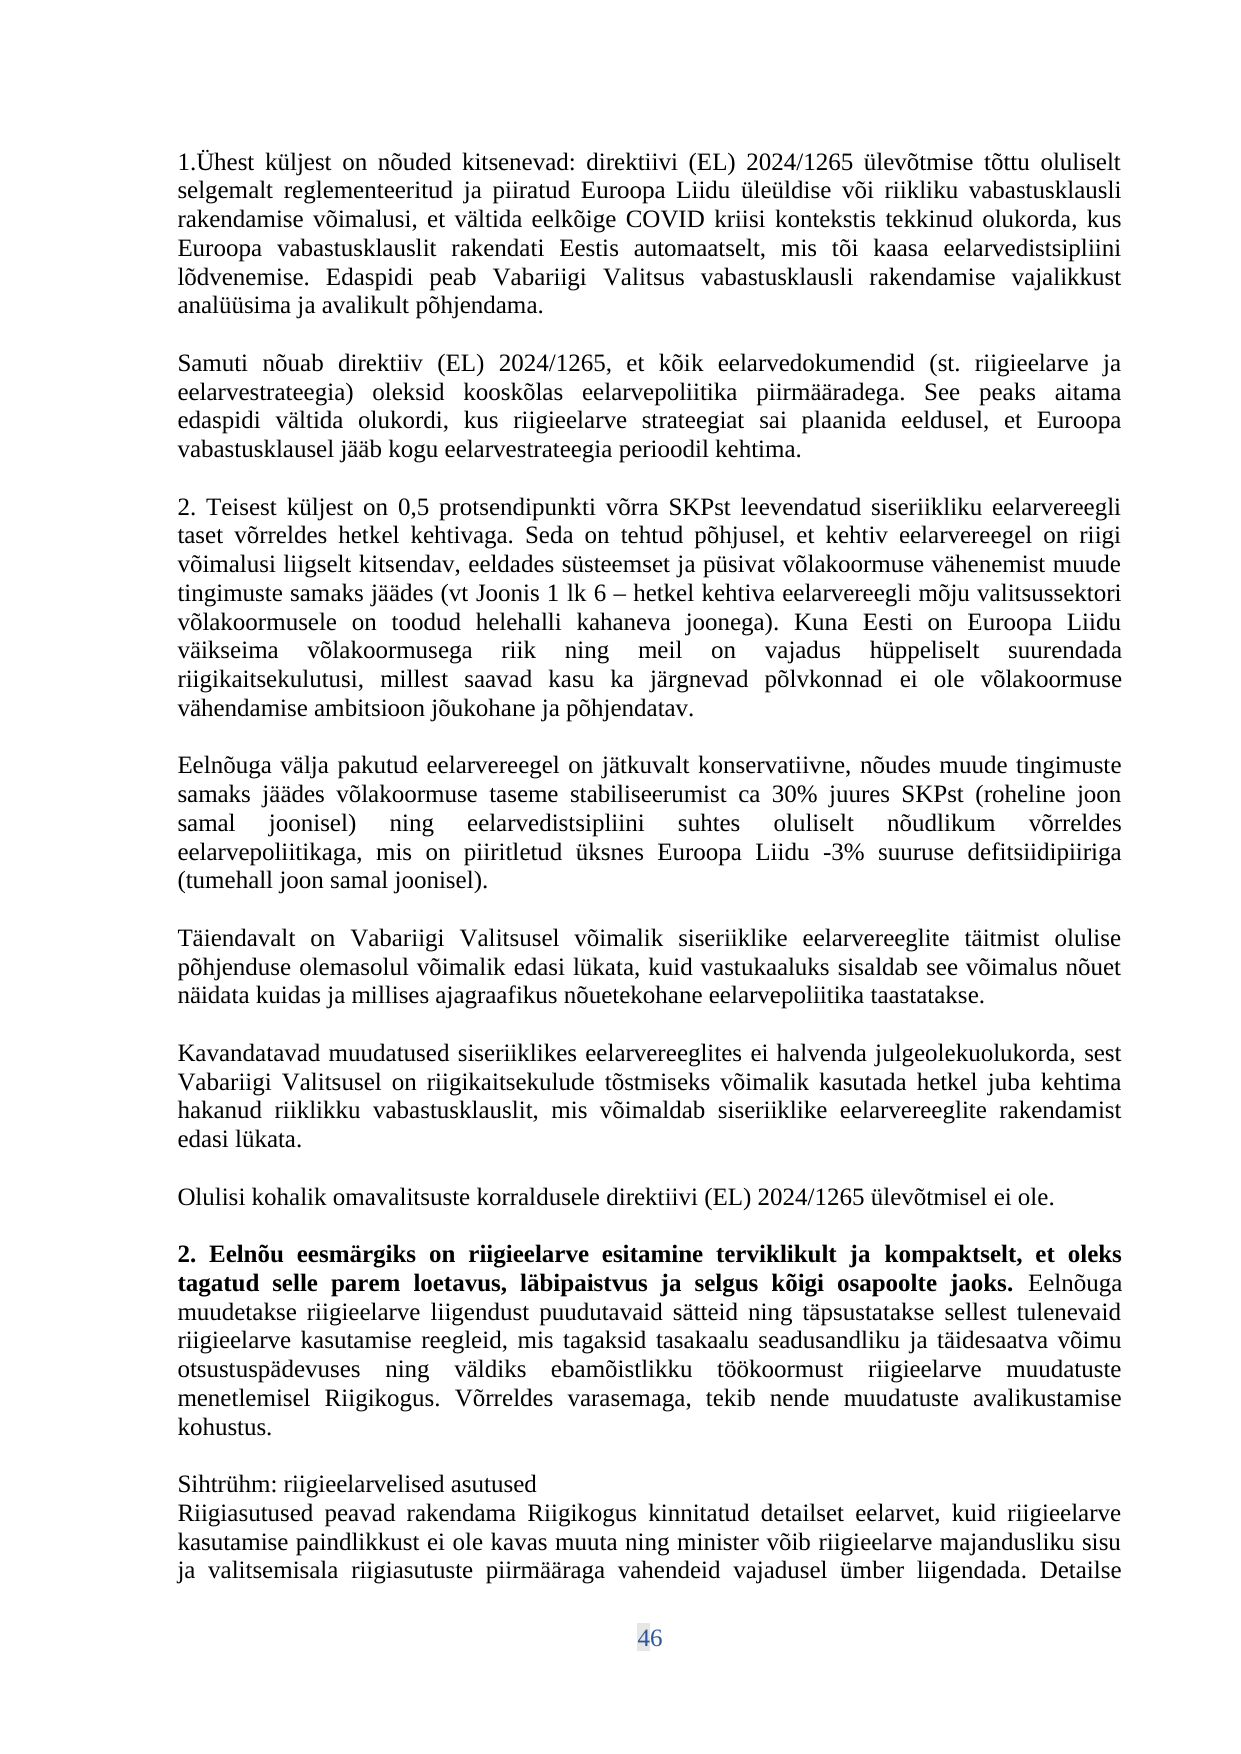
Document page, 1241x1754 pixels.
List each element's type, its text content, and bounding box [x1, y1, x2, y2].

text Täiendavalt on Vabariigi Valitsusel võimalik siseriiklike eelarvereeglite täitmist olulise põhjenduse olemasolul võimalik edasi lükata, kuid vastukaaluks sisaldab see võimalus nõuet näidata kuidas ja millises ajagraafikus nõuetekohane eelarvepoliitika taastatakse. [177, 923, 1122, 1009]
text 2. Eelnõu eesmärgiks on riigieelarve esitamine terviklikult ja kompaktselt, et oleks tagatud selle parem loetavus, läbipaistvus ja selgus kõigi osapoolte jaoks. Eelnõuga muudetakse riigieelarve liigendust puudutavaid sätteid ning täpsustatakse sellest tulenevaid riigieelarve kasutamise reegleid, mis tagaksid tasakaalu seadusandliku ja täidesaatva võimu otsustuspädevuses ning väldiks ebamõistlikku töökoormust riigieelarve muudatuste menetlemisel Riigikogus. Võrreldes varasemaga, tekib nende muudatuste avalikustamise kohustus. [177, 1239, 1122, 1441]
text 1.Ühest küljest on nõuded kitsenevad: direktiivi (EL) 2024/1265 ülevõtmise tõttu oluliselt selgemalt reglementeeritud ja piiratud Euroopa Liidu üleüldise või riikliku vabastusklausli rakendamise võimalusi, et vältida eelkõige COVID kriisi kontekstis tekkinud olukorda, kus Euroopa vabastusklauslit rakendati Eestis automaatselt, mis tõi kaasa eelarvedistsipliini lõdvenemise. Edaspidi peab Vabariigi Valitsus vabastusklausli rakendamise vajalikkust analüüsima ja avalikult põhjendama. [177, 147, 1122, 319]
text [177, 1498, 1122, 1584]
text Samuti nõuab direktiiv (EL) 2024/1265, et kõik eelarvedokumendid (st. riigieelarve ja eelarvestrateegia) oleksid kooskõlas eelarvepoliitika piirmääradega. See peaks aitama edaspidi vältida olukordi, kus riigieelarve strateegiat sai plaanida eeldusel, et Euroopa vabastusklausel jääb kogu eelarvestrateegia perioodil kehtima. [177, 348, 1122, 463]
text 2. Teisest küljest on 0,5 protsendipunkti võrra SKPst leevendatud siseriikliku eelarvereegli taset võrreldes hetkel kehtivaga. Seda on tehtud põhjusel, et kehtiv eelarvereegel on riigi võimalusi liigselt kitsendav, eeldades süsteemset ja püsivat võlakoormuse vähenemist muude tingimuste samaks jäädes (vt Joonis 1 lk 6 – hetkel kehtiva eelarvereegli mõju valitsussektori võlakoormusele on toodud helehalli kahaneva joonega). Kuna Eesti on Euroopa Liidu väikseima võlakoormusega riik ning meil on vajadus hüppeliselt suurendada riigikaitsekulutusi, millest saavad kasu ka järgnevad põlvkonnad ei ole võlakoormuse vähendamise ambitsioon jõukohane ja põhjendatav. [177, 492, 1122, 722]
list Olulisi kohalik omavalitsuste korraldusele direktiivi (EL) 2024/1265 ülevõtmisel ei ole. [177, 1182, 1122, 1211]
text Sihtrühm: riigieelarvelised asutused [177, 1469, 1122, 1498]
text Eelnõuga välja pakutud eelarvereegel on jätkuvalt konservatiivne, nõudes muude tingimuste samaks jäädes võlakoormuse taseme stabiliseerumist ca 30% juures SKPst (roheline joon samal joonisel) ning eelarvedistsipliini suhtes oluliselt nõudlikum võrreldes eelarvepoliitikaga, mis on piiritletud üksnes Euroopa Liidu -3% suuruse defitsiidipiiriga (tumehall joon samal joonisel). [177, 751, 1122, 894]
list Kavandatavad muudatused siseriiklikes eelarvereeglites ei halvenda julgeolekuolukorda, sest Vabariigi Valitsusel on riigikaitsekulude tõstmiseks võimalik kasutada hetkel juba kehtima hakanud riiklikku vabastusklauslit, mis võimaldab siseriiklike eelarvereeglite rakendamist edasi lükata. [177, 1038, 1122, 1153]
